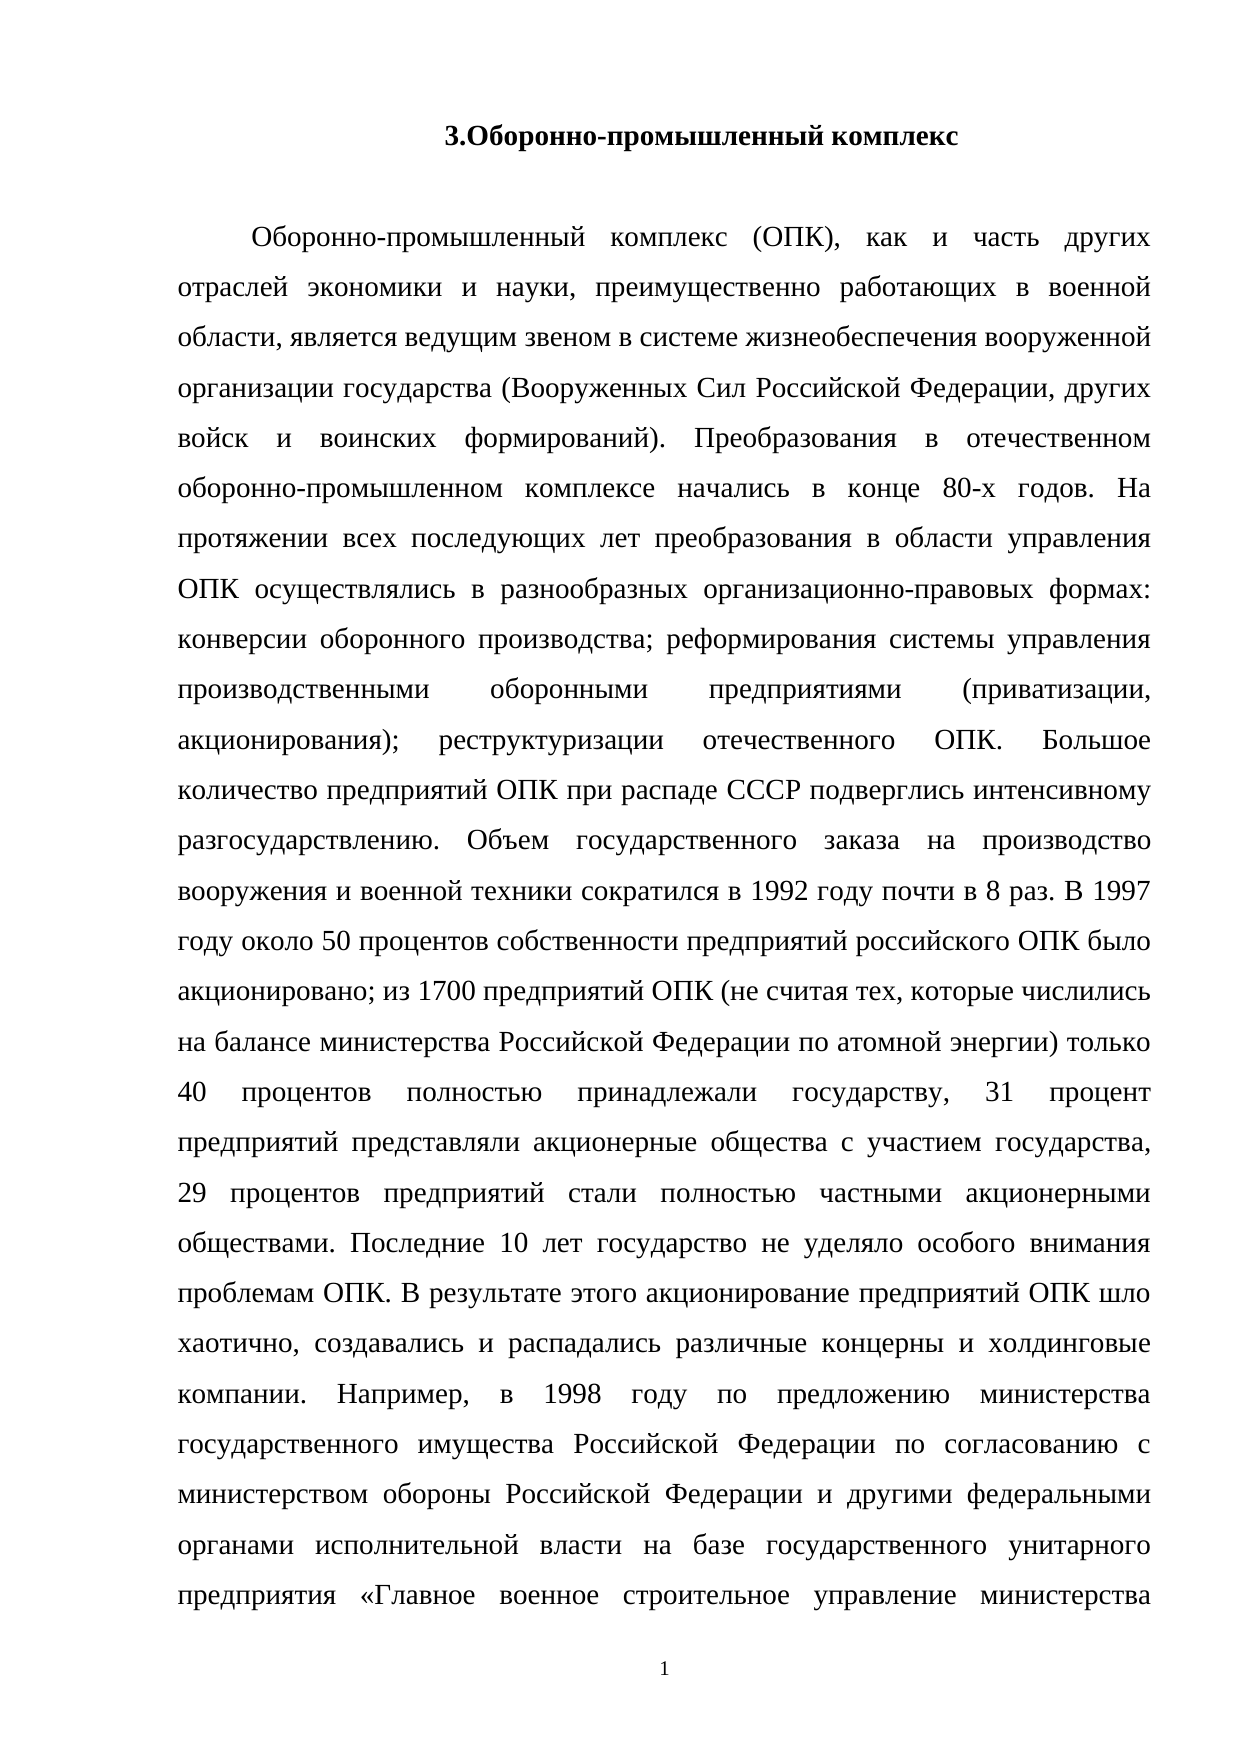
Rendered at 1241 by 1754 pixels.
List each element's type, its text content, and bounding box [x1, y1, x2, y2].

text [177, 219, 1152, 1611]
text 3.Оборонно-промышленный комплекс [177, 118, 1152, 152]
